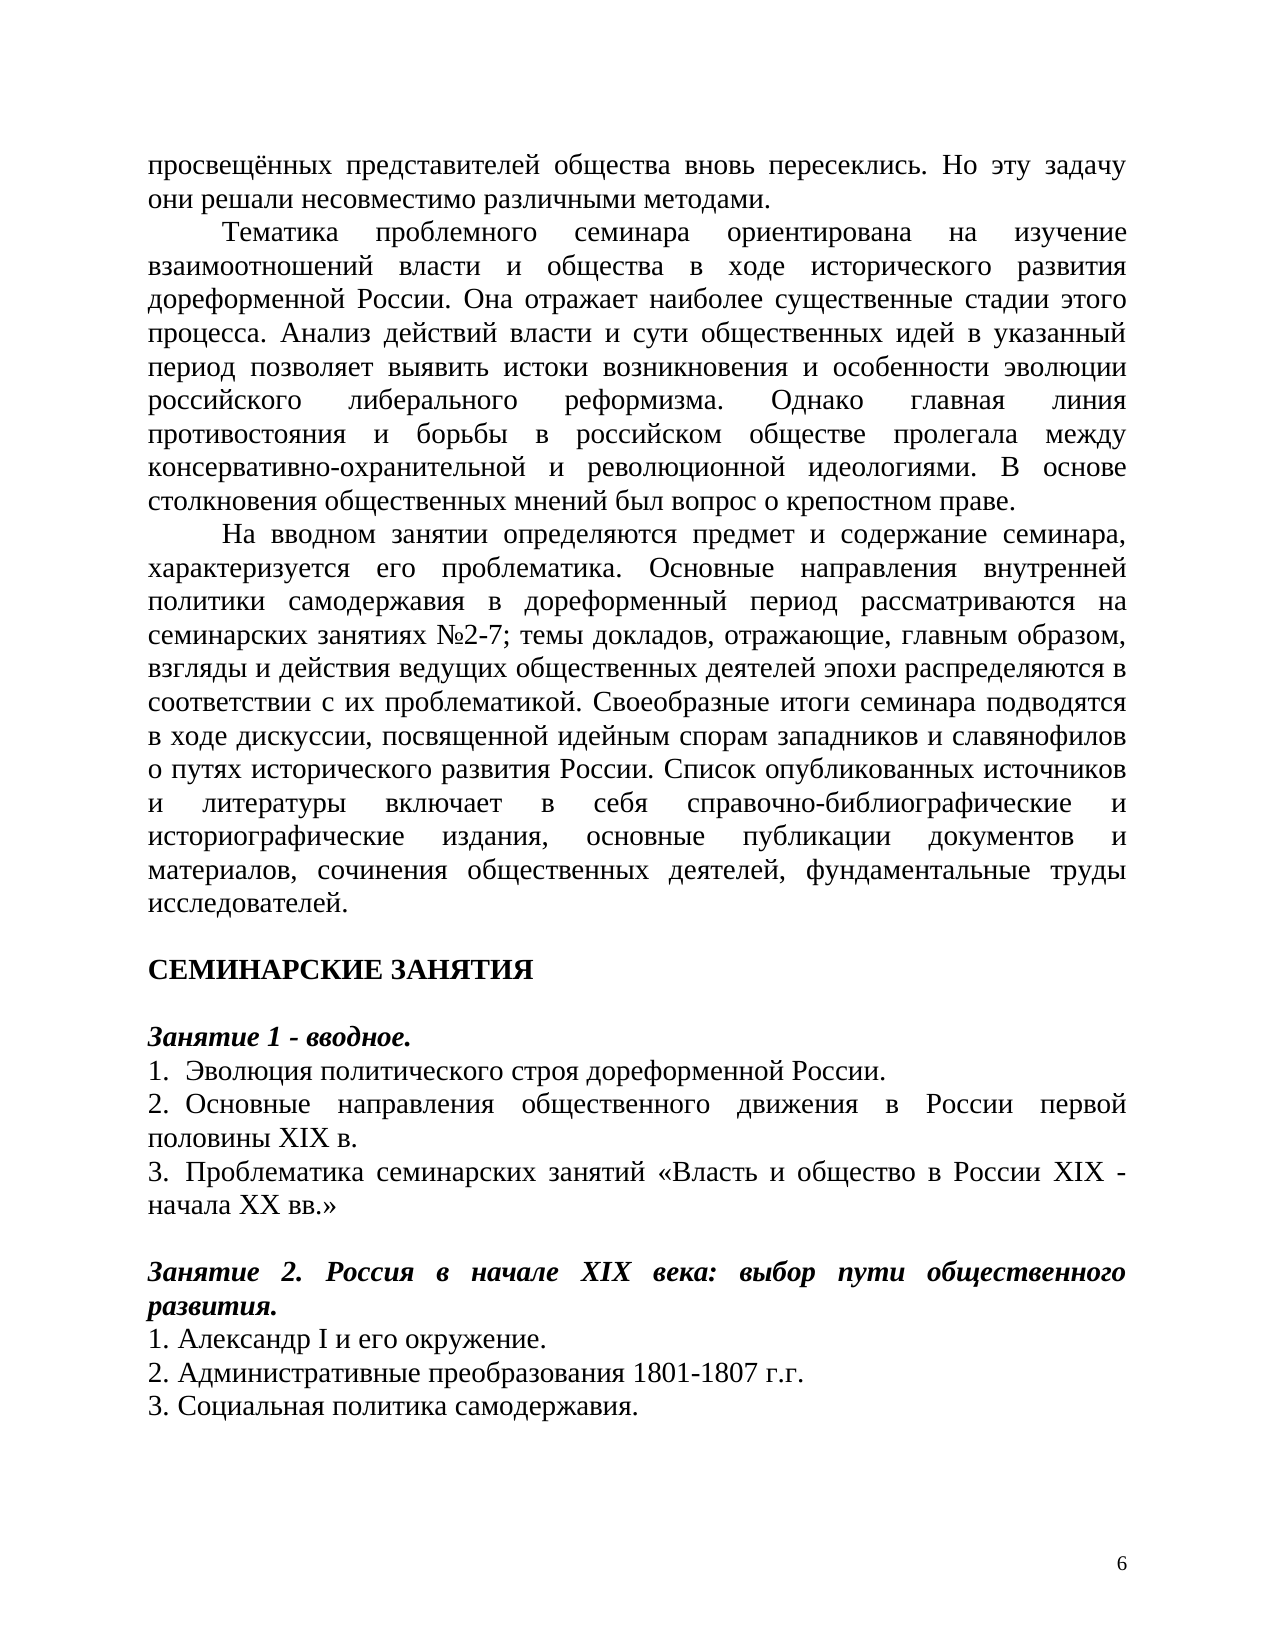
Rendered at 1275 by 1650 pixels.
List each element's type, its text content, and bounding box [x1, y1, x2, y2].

list Проблематика семинарских занятий «Власть и общество в России XIX - начала XX вв.» [148, 1154, 1127, 1221]
text СЕМИНАРСКИЕ ЗАНЯТИЯ [148, 953, 1127, 986]
text На вводном занятии определяются предмет и содержание семинара, характеризуется его проблематика. Основные направления внутренней политики самодержавия в дореформенный период рассматриваются на семинарских занятиях №2-7; темы докладов, отражающие, главным образом, взгляды и действия ведущих общественных деятелей эпохи распределяются в соответствии с их проблематикой. Своеобразные итоги семинара подводятся в ходе дискуссии, посвященной идейным спорам западников и славянофилов о путях исторического развития России. Список опубликованных источников и литературы включает в себя справочно-библиографические и историографические издания, основные публикации документов и материалов, сочинения общественных деятелей, фундаментальные труды исследователей. [148, 517, 1127, 919]
list Социальная политика самодержавия. [148, 1389, 1127, 1422]
text Занятие 1 - вводное. [148, 1020, 1127, 1053]
text Занятие 2. Россия в начале XIX века: выбор пути общественного развития. [148, 1254, 1127, 1322]
list Административные преобразования 1801-1807 г.г. [148, 1355, 1127, 1389]
list Александр I и его окружение. [148, 1322, 1127, 1355]
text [148, 148, 1127, 215]
list Эволюция политического строя дореформенной России. [148, 1053, 1127, 1087]
text Тематика проблемного семинара ориентирована на изучение взаимоотношений власти и общества в ходе исторического развития дореформенной России. Она отражает наиболее существенные стадии этого процесса. Анализ действий власти и сути общественных идей в указанный период позволяет выявить истоки возникновения и особенности эволюции российского либерального реформизма. Однако главная линия противостояния и борьбы в российском обществе пролегала между консервативно-охранительной и революционной идеологиями. В основе столкновения общественных мнений был вопрос о крепостном праве. [148, 215, 1127, 517]
list Основные направления общественного движения в России первой половины XIX в. [148, 1087, 1127, 1154]
